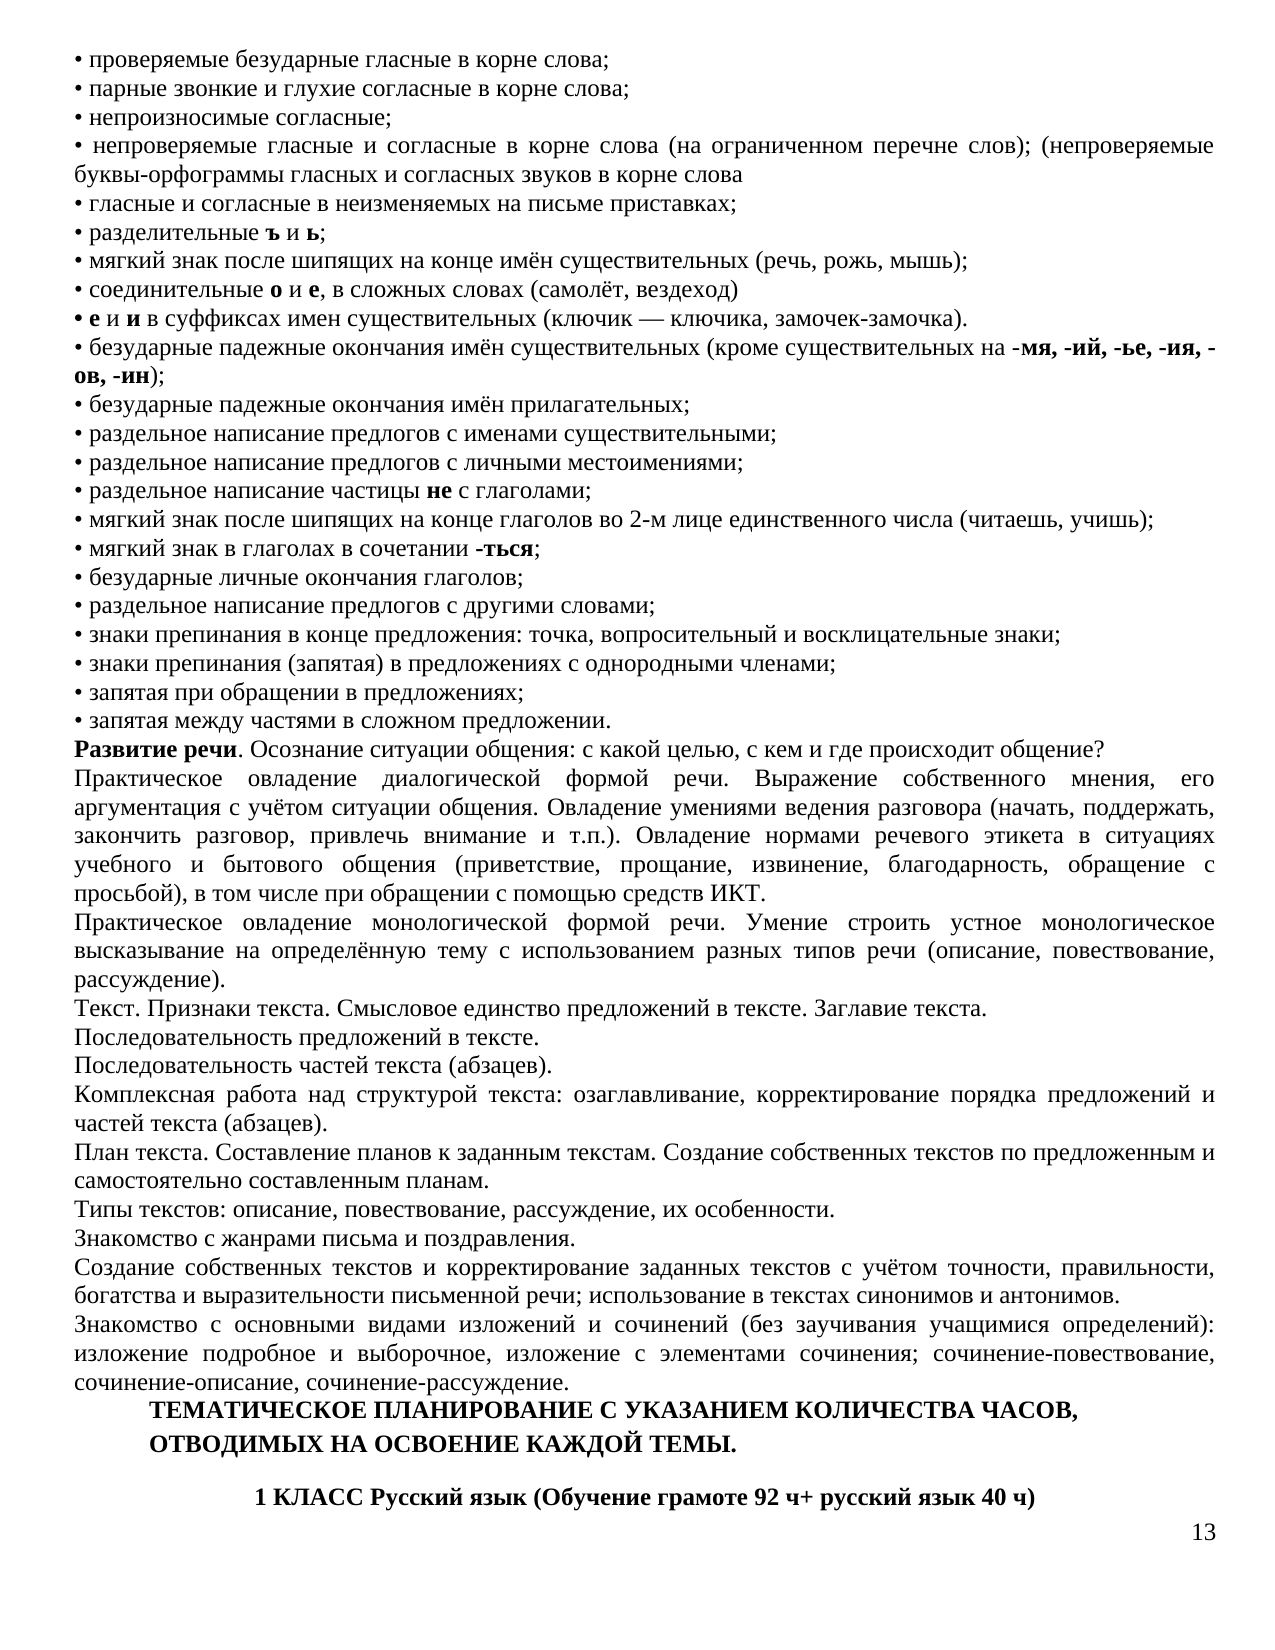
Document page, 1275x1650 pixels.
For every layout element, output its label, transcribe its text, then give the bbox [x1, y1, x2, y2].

text • безударные падежные окончания имён существительных (кроме существительных на -мя, -ий, -ье, -ия, -ов, -ин); [74, 332, 1216, 389]
text • парные звонкие и глухие согласные в корне слова; [74, 73, 1216, 102]
text Комплексная работа над структурой текста: озаглавливание, корректирование порядка предложений и частей текста (абзацев). [74, 1079, 1216, 1137]
text • е и и в суффиксах имен существительных (ключик — ключика, замочек-замочка). [74, 303, 1216, 332]
text Знакомство с основными видами изложений и сочинений (без заучивания учащимися определений): изложение подробное и выборочное, изложение с элементами сочинения; сочинение-повествование, сочинение-описание, сочинение-рассуждение. [74, 1309, 1216, 1396]
text Последовательность частей текста (абзацев). [74, 1051, 1216, 1079]
text План текста. Составление планов к заданным текстам. Создание собственных текстов по предложенным и самостоятельно составленным планам. [74, 1137, 1216, 1194]
text • раздельное написание предлогов с именами существительными; [74, 418, 1216, 447]
text • запятая при обращении в предложениях; [74, 677, 1216, 706]
text • мягкий знак после шипящих на конце глаголов во 2-м лице единственного числа (читаешь, учишь); [74, 504, 1216, 533]
text • соединительные о и е, в сложных словах (самолёт, вездеход) [74, 274, 1216, 303]
text Последовательность предложений в тексте. [74, 1022, 1216, 1051]
text • безударные падежные окончания имён прилагательных; [74, 389, 1216, 418]
text • разделительные ъ и ь; [74, 217, 1216, 246]
text • безударные личные окончания глаголов; [74, 562, 1216, 591]
text • раздельное написание частицы не с глаголами; [74, 476, 1216, 504]
list ТЕМАТИЧЕСКОЕ ПЛАНИРОВАНИЕ С УКАЗАНИЕМ КОЛИЧЕСТВА ЧАСОВ, ОТВОДИМЫХ НА ОСВОЕНИЕ КАЖДОЙ ТЕМЫ. [149, 1396, 1216, 1457]
text • мягкий знак после шипящих на конце имён существительных (речь, рожь, мышь); [74, 246, 1216, 274]
text • знаки препинания в конце предложения: точка, вопросительный и восклицательные знаки; [74, 619, 1216, 648]
text Типы текстов: описание, повествование, рассуждение, их особенности. [74, 1194, 1216, 1223]
text Создание собственных текстов и корректирование заданных текстов с учётом точности, правильности, богатства и выразительности письменной речи; использование в текстах синонимов и антонимов. [74, 1252, 1216, 1309]
text • непроизносимые согласные; [74, 102, 1216, 131]
text Практическое овладение диалогической формой речи. Выражение собственного мнения, его аргументация с учётом ситуации общения. Овладение умениями ведения разговора (начать, поддержать, закончить разговор, привлечь внимание и т.п.). Овладение нормами речевого этикета в ситуациях учебного и бытового общения (приветствие, прощание, извинение, благодарность, обращение с просьбой), в том числе при обращении с помощью средств ИКТ. [74, 763, 1216, 907]
text Практическое овладение монологической формой речи. Умение строить устное монологическое высказывание на определённую тему с использованием разных типов речи (описание, повествование, рассуждение). [74, 907, 1216, 993]
text Развитие речи. Осознание ситуации общения: с какой целью, с кем и где происходит общение? [74, 734, 1216, 763]
text • раздельное написание предлогов с личными местоимениями; [74, 447, 1216, 476]
text • запятая между частями в сложном предложении. [74, 706, 1216, 734]
text • проверяемые безударные гласные в корне слова; [74, 44, 1216, 73]
text Текст. Признаки текста. Смысловое единство предложений в тексте. Заглавие текста. [74, 993, 1216, 1022]
text Знакомство с жанрами письма и поздравления. [74, 1223, 1216, 1252]
text 1 КЛАСС Русский язык (Обучение грамоте 92 ч+ русский язык 40 ч) [74, 1482, 1216, 1511]
text • непроверяемые гласные и согласные в корне слова (на ограниченном перечне слов); (непроверяемые буквы-орфограммы гласных и согласных звуков в корне слова [74, 131, 1216, 188]
text • мягкий знак в глаголах в сочетании -ться; [74, 533, 1216, 562]
text • раздельное написание предлогов с другими словами; [74, 591, 1216, 619]
text • знаки препинания (запятая) в предложениях с однородными членами; [74, 648, 1216, 677]
text • гласные и согласные в неизменяемых на письме приставках; [74, 188, 1216, 217]
